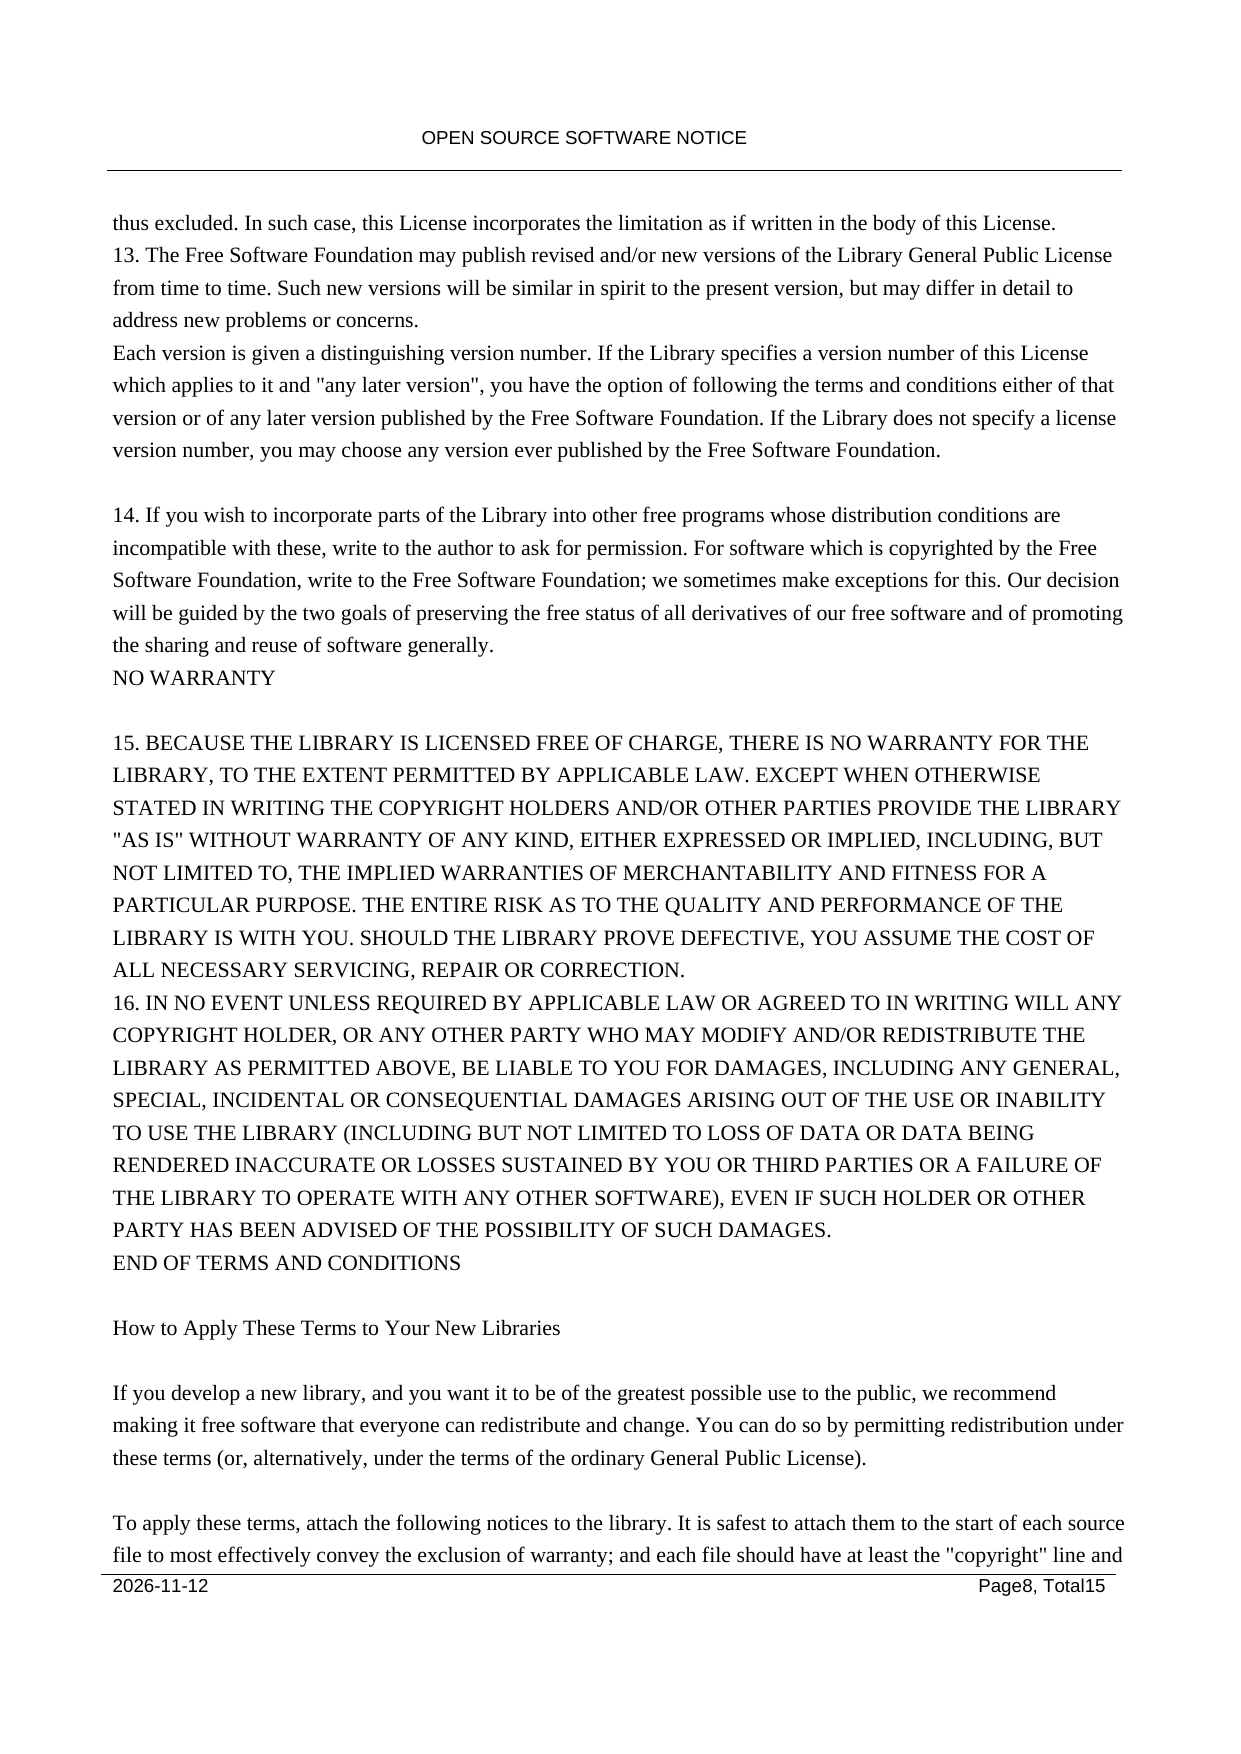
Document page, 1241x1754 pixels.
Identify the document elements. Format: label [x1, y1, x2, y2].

text [112, 206, 1128, 1571]
